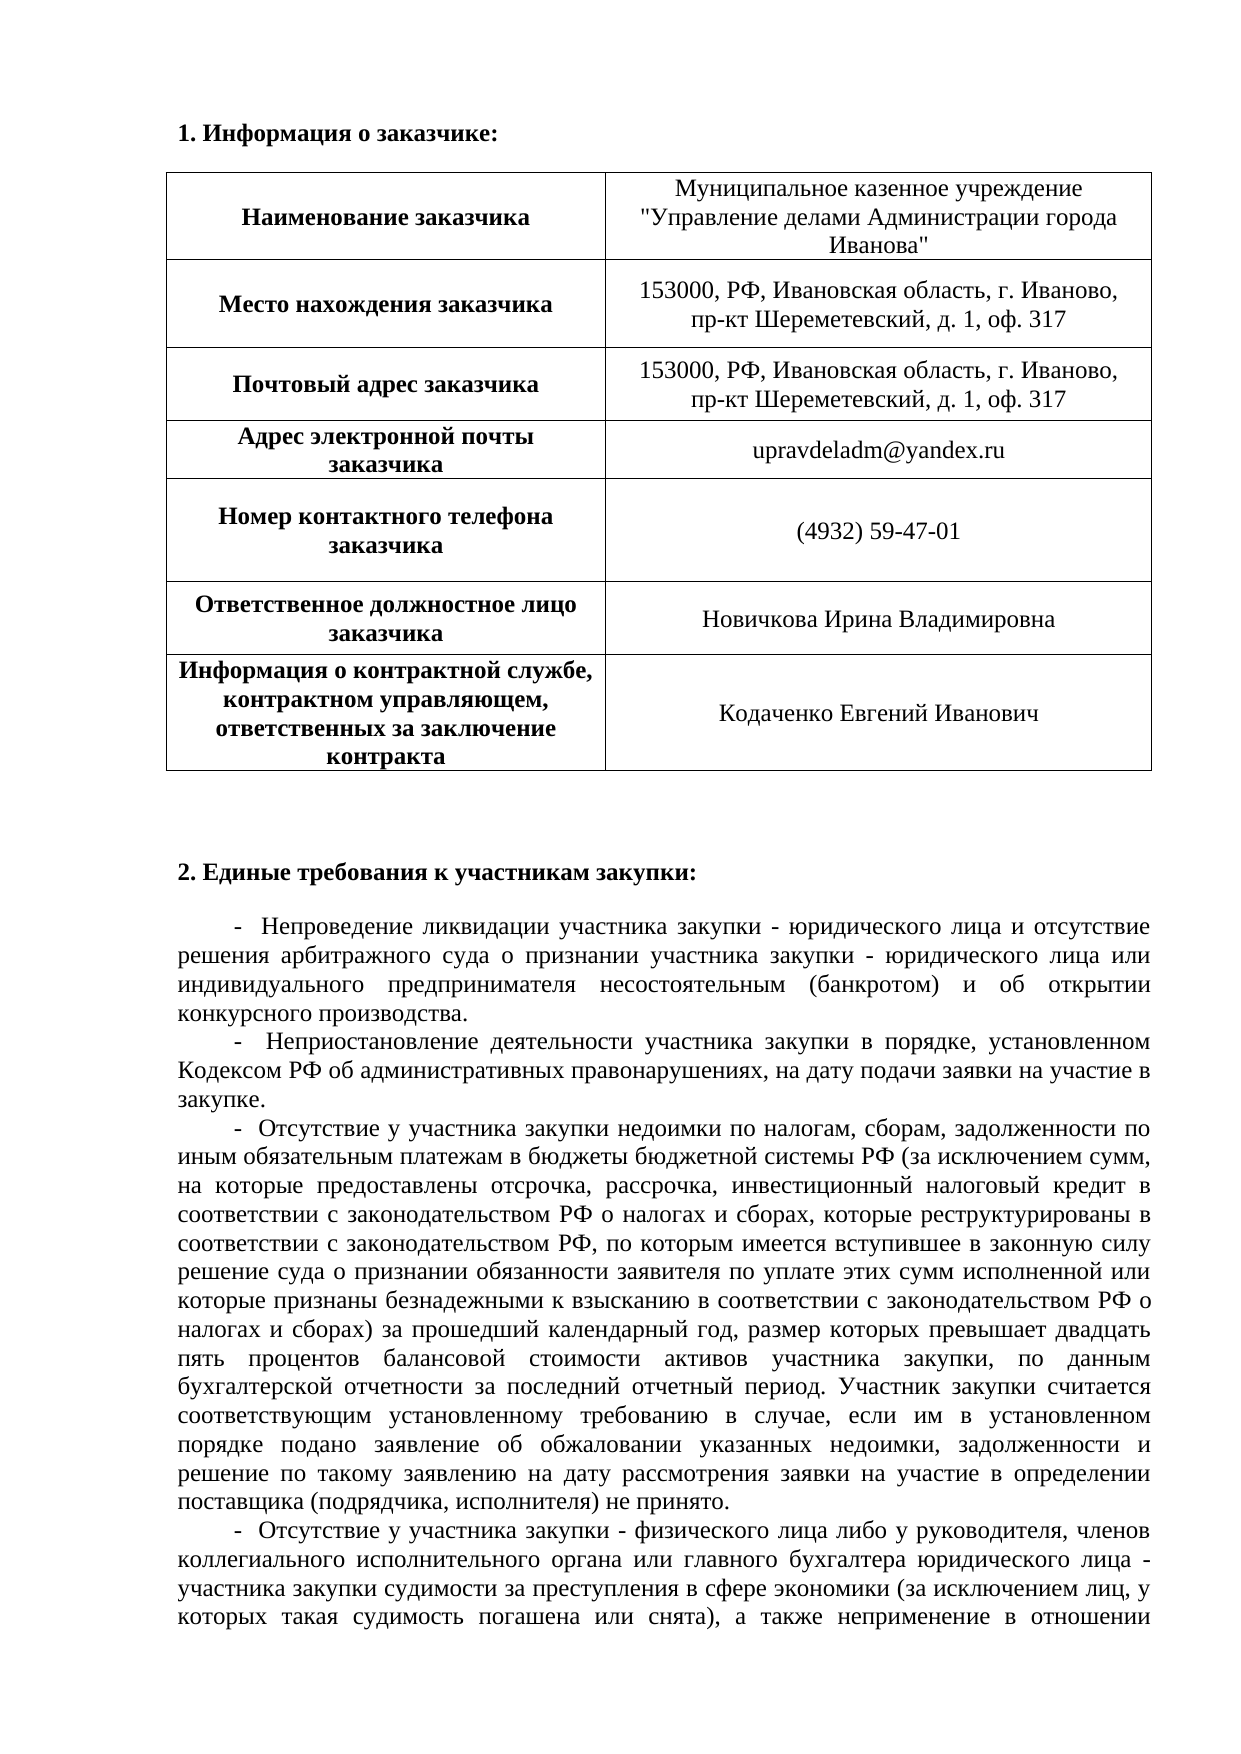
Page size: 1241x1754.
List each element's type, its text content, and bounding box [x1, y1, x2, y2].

table_cell Почтовый адрес заказчика [167, 348, 605, 420]
table_cell Информация о контрактной службе, контрактном управляющем, ответственных за заключение контракта [167, 655, 605, 770]
text 2. Единые требования к участникам закупки: [177, 857, 1152, 886]
text - Непроведение ликвидации участника закупки - юридического лица и отсутствие решения арбитражного суда о признании участника закупки - юридического лица или индивидуального предпринимателя несостоятельным (банкротом) и об открытии конкурсного производства. [177, 911, 1152, 1026]
table_header Муниципальное казенное учреждение "Управление делами Администрации города Иванова" [606, 173, 1151, 259]
table_cell Адрес электронной почты заказчика [167, 421, 605, 478]
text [177, 1515, 1152, 1630]
table_cell Номер контактного телефона заказчика [167, 479, 605, 581]
table_cell Место нахождения заказчика [167, 260, 605, 347]
table_cell Ответственное должностное лицо заказчика [167, 582, 605, 654]
table_cell Кодаченко Евгений Иванович [606, 655, 1151, 770]
text 1. Информация о заказчике: [177, 118, 1152, 147]
table_header Наименование заказчика [167, 173, 605, 259]
table_cell upravdeladm@yandex.ru [606, 421, 1151, 478]
table_cell (4932) 59-47-01 [606, 479, 1151, 581]
text - Отсутствие у участника закупки недоимки по налогам, сборам, задолженности по иным обязательным платежам в бюджеты бюджетной системы РФ (за исключением сумм, на которые предоставлены отсрочка, рассрочка, инвестиционный налоговый кредит в соответствии с законодательством РФ о налогах и сборах, которые реструктурированы в соответствии с законодательством РФ, по которым имеется вступившее в законную силу решение суда о признании обязанности заявителя по уплате этих сумм исполненной или которые признаны безнадежными к взысканию в соответствии с законодательством РФ о налогах и сборах) за прошедший календарный год, размер которых превышает двадцать пять процентов балансовой стоимости активов участника закупки, по данным бухгалтерской отчетности за последний отчетный период. Участник закупки считается соответствующим установленному требованию в случае, если им в установленном порядке подано заявление об обжаловании указанных недоимки, задолженности и решение по такому заявлению на дату рассмотрения заявки на участие в определении поставщика (подрядчика, исполнителя) не принято. [177, 1113, 1152, 1515]
text - Неприостановление деятельности участника закупки в порядке, установленном Кодексом РФ об административных правонарушениях, на дату подачи заявки на участие в закупке. [177, 1026, 1152, 1113]
table_cell 153000, РФ, Ивановская область, г. Иваново, пр-кт Шереметевский, д. 1, оф. 317 [606, 260, 1151, 347]
table_cell Новичкова Ирина Владимировна [606, 582, 1151, 654]
table_cell 153000, РФ, Ивановская область, г. Иваново, пр-кт Шереметевский, д. 1, оф. 317 [606, 348, 1151, 420]
